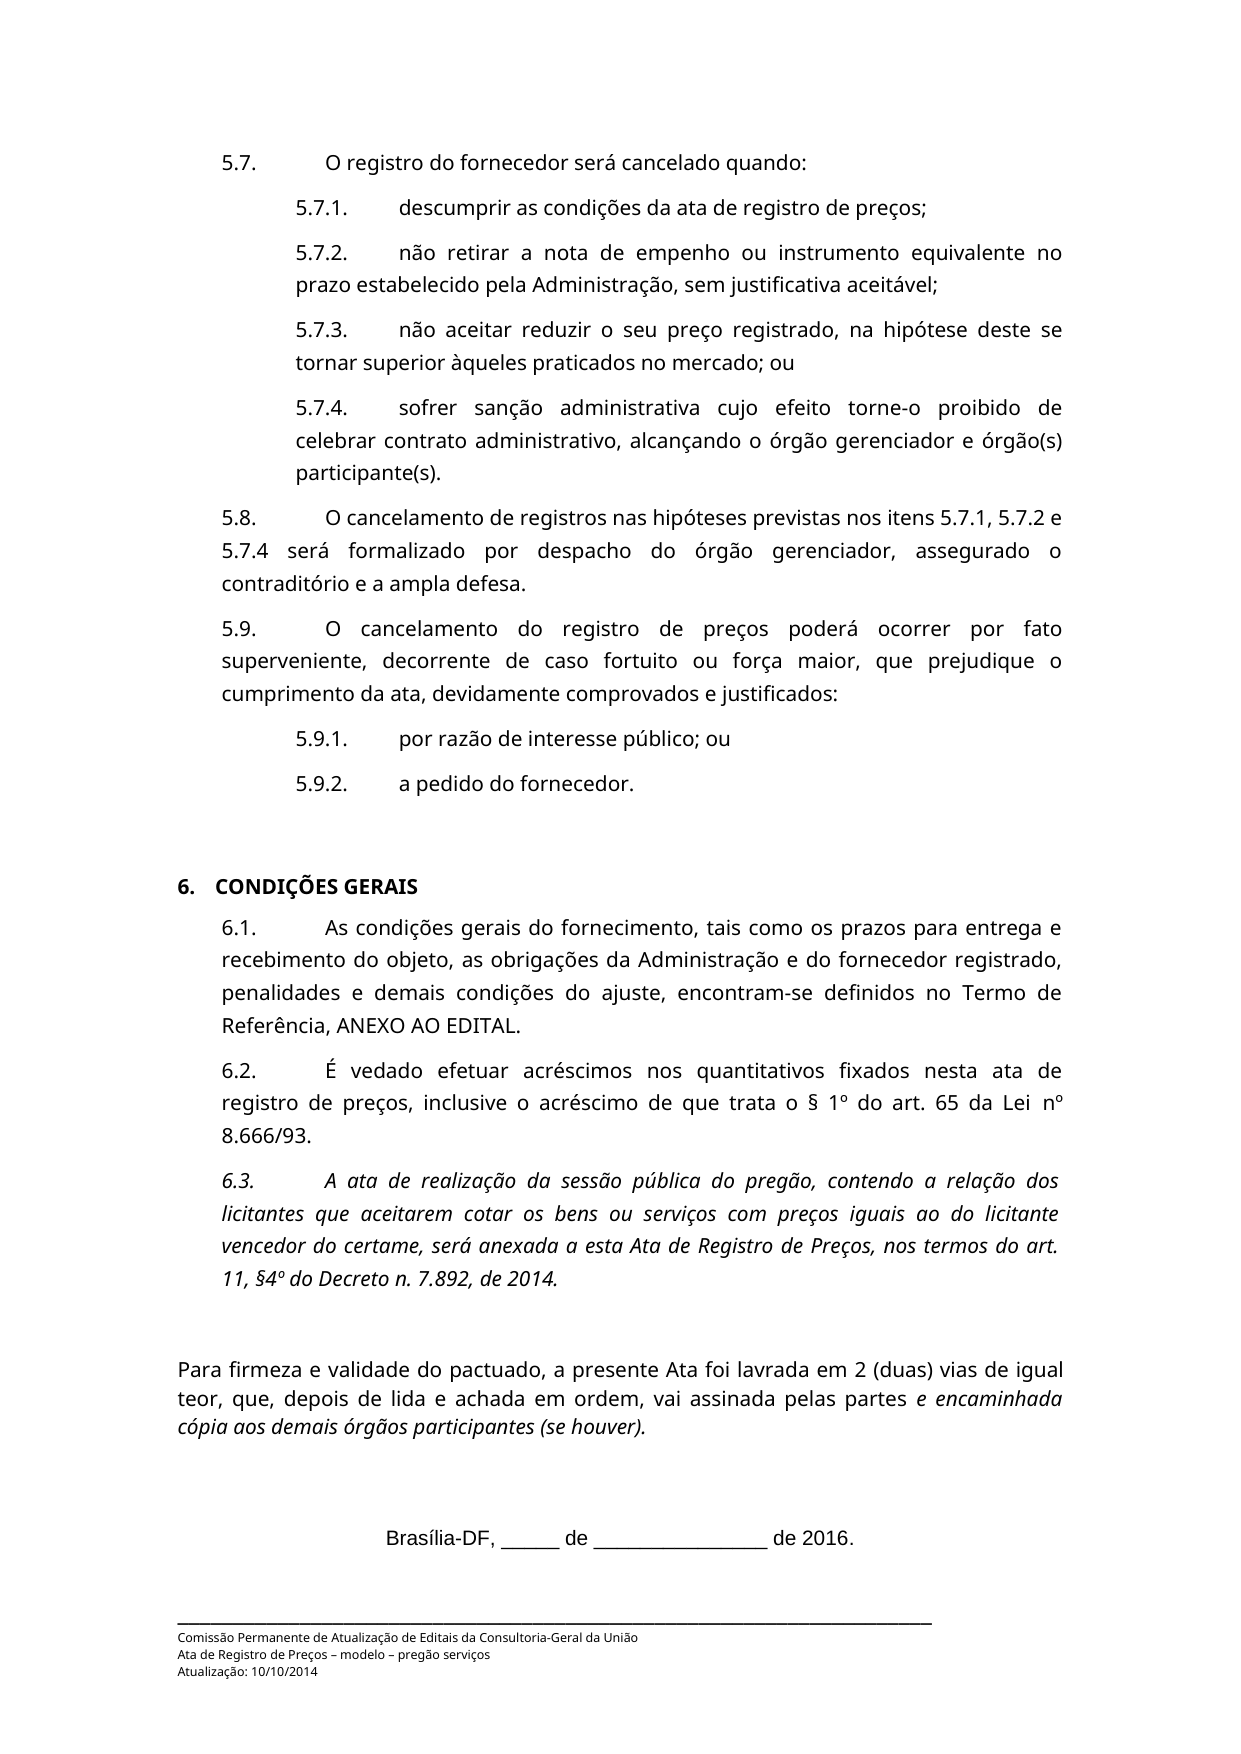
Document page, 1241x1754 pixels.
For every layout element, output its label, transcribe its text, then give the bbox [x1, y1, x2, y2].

list O cancelamento do registro de preços poderá ocorrer por fato superveniente, decorrente de caso fortuito ou força maior, que prejudique o cumprimento da ata, devidamente comprovados e justificados: [221, 614, 1063, 707]
list CONDIÇÕES GERAIS [177, 872, 1066, 900]
list O cancelamento de registros nas hipóteses previstas nos itens 5.7.1, 5.7.2 e 5.7.4 será formalizado por despacho do órgão gerenciador, assegurado o contraditório e a ampla defesa. [221, 503, 1063, 597]
list As condições gerais do fornecimento, tais como os prazos para entrega e recebimento do objeto, as obrigações da Administração e do fornecedor registrado, penalidades e demais condições do ajuste, encontram-se definidos no Termo de Referência, ANEXO AO EDITAL. [221, 913, 1063, 1039]
list não aceitar reduzir o seu preço registrado, na hipótese deste se tornar superior àqueles praticados no mercado; ou [295, 316, 1063, 377]
list a pedido do fornecedor. [295, 769, 1063, 798]
list O registro do fornecedor será cancelado quando: [221, 148, 1063, 176]
list sofrer sanção administrativa cujo efeito torne-o proibido de celebrar contrato administrativo, alcançando o órgão gerenciador e órgão(s) participante(s). [295, 393, 1063, 487]
list por razão de interesse público; ou [295, 724, 1063, 753]
list É vedado efetuar acréscimos nos quantitativos fixados nesta ata de registro de preços, inclusive o acréscimo de que trata o § 1º do art. 65 da Lei nº 8.666/93. [221, 1056, 1063, 1149]
list A ata de realização da sessão pública do pregão, contendo a relação dos licitantes que aceitarem cotar os bens ou serviços com preços iguais ao do licitante vencedor do certame, será anexada a esta Ata de Registro de Preços, nos termos do art. 11, §4º do Decreto n. 7.892, de 2014. [221, 1166, 1063, 1292]
list não retirar a nota de empenho ou instrumento equivalente no prazo estabelecido pela Administração, sem justificativa aceitável; [295, 238, 1063, 299]
text Brasília-DF, _____ de _______________ de 2016. [177, 1526, 1063, 1550]
text Para firmeza e validade do pactuado, a presente Ata foi lavrada em 2 (duas) vias de igual teor, que, depois de lida e achada em ordem, vai assinada pelas partes e encaminhada cópia aos demais órgãos participantes (se houver). [177, 1356, 1064, 1441]
list descumprir as condições da ata de registro de preços; [295, 193, 1063, 221]
